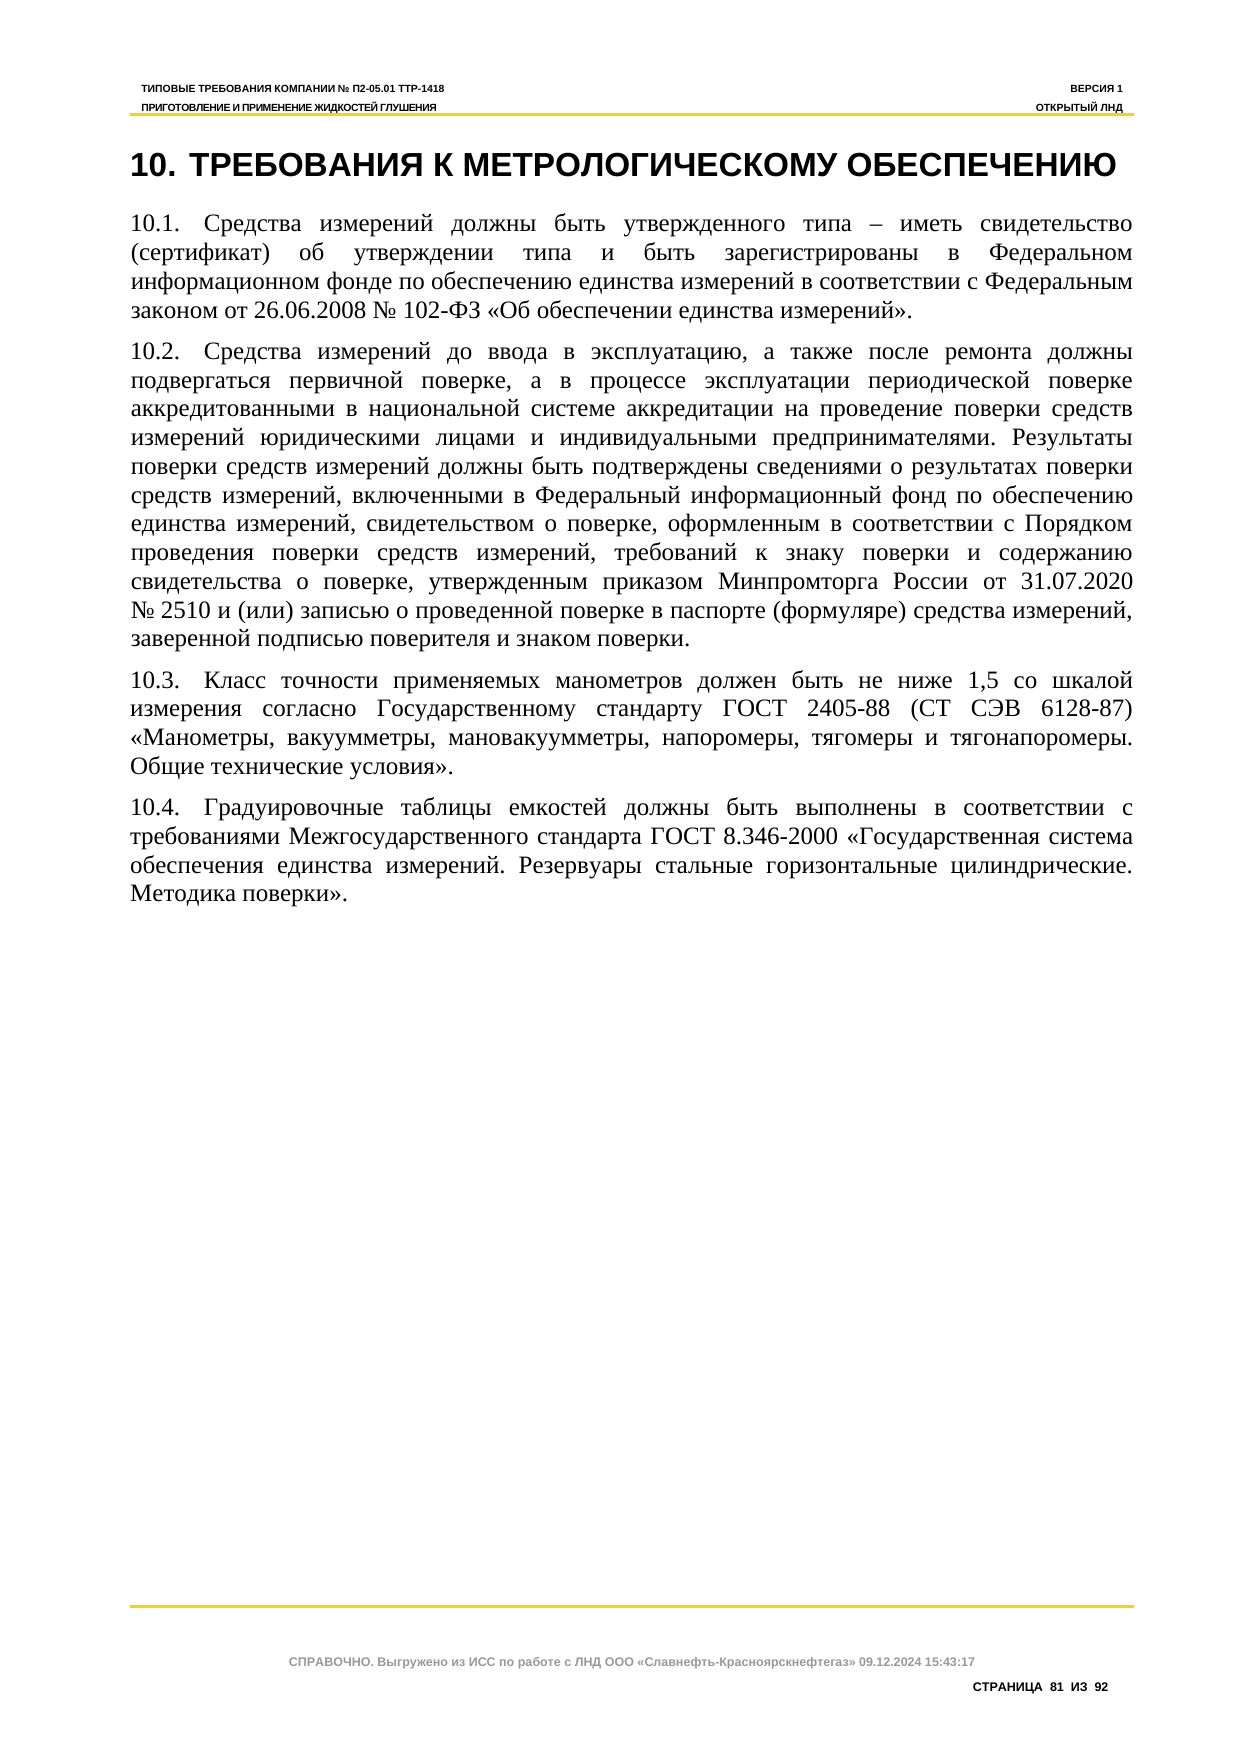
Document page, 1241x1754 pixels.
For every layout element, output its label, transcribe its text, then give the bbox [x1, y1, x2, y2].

list Средства измерений до ввода в эксплуатацию, а также после ремонта должны подвергаться первичной поверке, а в процессе эксплуатации периодической поверке аккредитованными в национальной системе аккредитации на проведение поверки средств измерений юридическими лицами и индивидуальными предпринимателями. Результаты поверки средств измерений должны быть подтверждены сведениями о результатах поверки средств измерений, включенными в Федеральный информационный фонд по обеспечению единства измерений, свидетельством о поверке, оформленным в соответствии с Порядком проведения поверки средств измерений, требований к знаку поверки и содержанию свидетельства о поверке, утвержденным приказом Минпромторга России от 31.07.2020 № 2510 и (или) записью о проведенной поверке в паспорте (формуляре) средства измерений, заверенной подписью поверителя и знаком поверки. [130, 336, 1134, 652]
list Средства измерений должны быть утвержденного типа – иметь свидетельство (сертификат) об утверждении типа и быть зарегистрированы в Федеральном информационном фонде по обеспечению единства измерений в соответствии с Федеральным законом от 26.06.2008 № 102-ФЗ «Об обеспечении единства измерений». [130, 208, 1134, 323]
list Градуировочные таблицы емкостей должны быть выполнены в соответствии с требованиями Межгосударственного стандарта ГОСТ 8.346-2000 «Государственная система обеспечения единства измерений. Резервуары стальные горизонтальные цилиндрические. Методика поверки». [130, 792, 1134, 907]
list ТРЕБОВАНИЯ К МЕТРОЛОГИЧЕСКОМУ ОБЕСПЕЧЕНИЮ [130, 145, 1134, 183]
list Класс точности применяемых манометров должен быть не ниже 1,5 со шкалой измерения согласно Государственному стандарту ГОСТ 2405-88 (СТ СЭВ 6128-87) «Манометры, вакуумметры, мановакуумметры, напоромеры, тягомеры и тягонапоромеры. Общие технические условия». [130, 665, 1134, 780]
